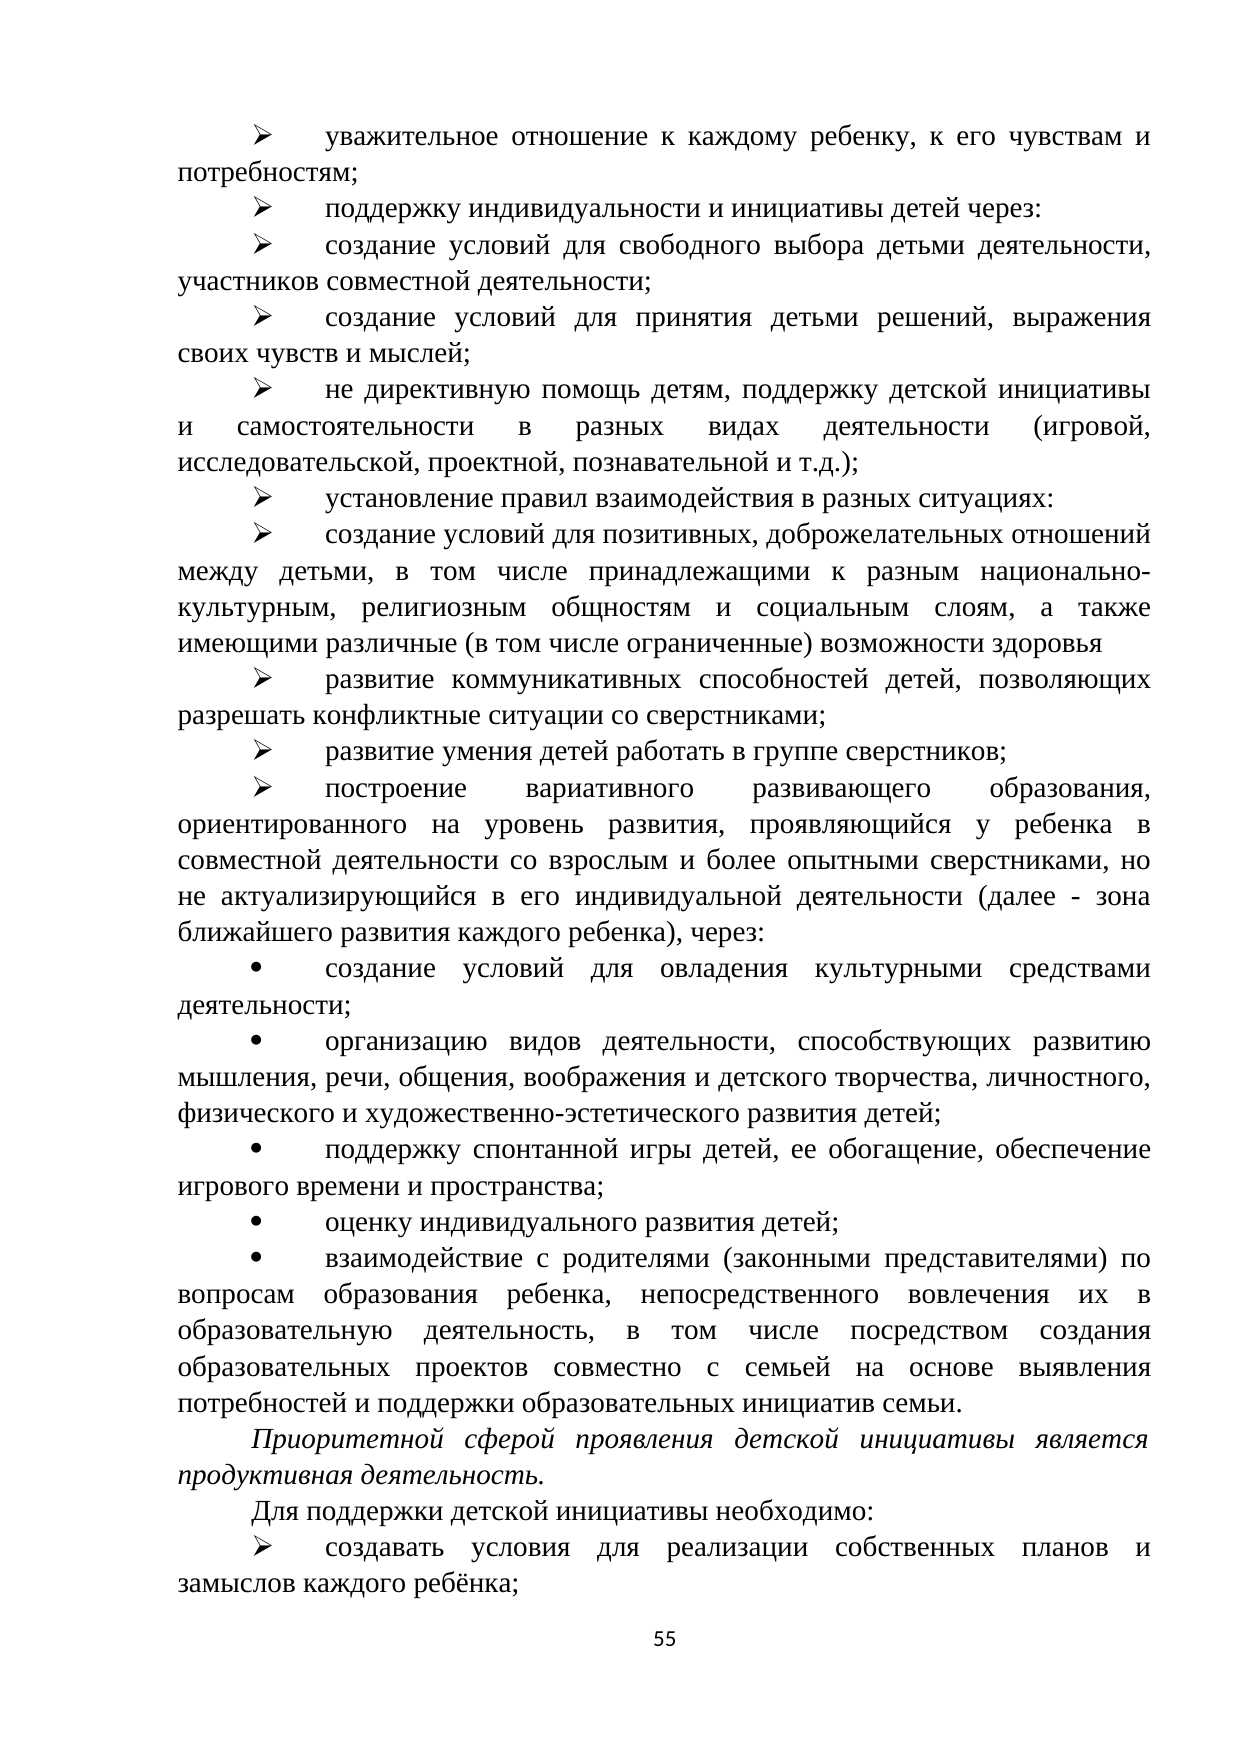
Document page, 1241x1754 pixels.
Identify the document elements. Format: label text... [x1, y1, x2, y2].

list создание условий для позитивных, доброжелательных отношений между детьми, в том числе принадлежащими к разным национально-культурным, религиозным общностям и социальным слоям, а также имеющими различные (в том числе ограниченные) возможности здоровья [177, 516, 1152, 658]
list поддержку индивидуальности и инициативы детей через: [177, 191, 1152, 224]
list взаимодействие с родителями (законными представителями) по вопросам образования ребенка, непосредственного вовлечения их в образовательную деятельность, в том числе посредством создания образовательных проектов совместно с семьей на основе выявления потребностей и поддержки образовательных инициатив семьи. [177, 1240, 1152, 1418]
text Приоритетной сферой проявления детской инициативы является продуктивная деятельность. [177, 1421, 1152, 1491]
list развитие коммуникативных способностей детей, позволяющих разрешать конфликтные ситуации со сверстниками; [177, 661, 1152, 731]
list оценку индивидуального развития детей; [177, 1204, 1152, 1237]
list поддержку спонтанной игры детей, ее обогащение, обеспечение игрового времени и пространства; [177, 1131, 1152, 1201]
text Для поддержки детской инициативы необходимо: [177, 1493, 1152, 1527]
list создание условий для свободного выбора детьми деятельности, участников совместной деятельности; [177, 227, 1152, 297]
list создание условий для овладения культурными средствами деятельности; [177, 951, 1152, 1020]
list развитие умения детей работать в группе сверстников; [177, 733, 1152, 767]
list установление правил взаимодействия в разных ситуациях: [177, 480, 1152, 514]
list построение вариативного развивающего образования, ориентированного на уровень развития, проявляющийся у ребенка в совместной деятельности со взрослым и более опытными сверстниками, но не актуализирующийся в его индивидуальной деятельности (далее - зона ближайшего развития каждого ребенка), через: [177, 770, 1152, 948]
list уважительное отношение к каждому ребенку, к его чувствам и потребностям; [177, 118, 1152, 188]
list организацию видов деятельности, способствующих развитию мышления, речи, общения, воображения и детского творчества, личностного, физического и художественно-эстетического развития детей; [177, 1023, 1152, 1129]
list создание условий для принятия детьми решений, выражения своих чувств и мыслей; [177, 299, 1152, 369]
list не директивную помощь детям, поддержку детской инициативы и самостоятельности в разных видах деятельности (игровой, исследовательской, проектной, познавательной и т.д.); [177, 372, 1152, 477]
list создавать условия для реализации собственных планов и замыслов каждого ребёнка; [177, 1529, 1152, 1599]
